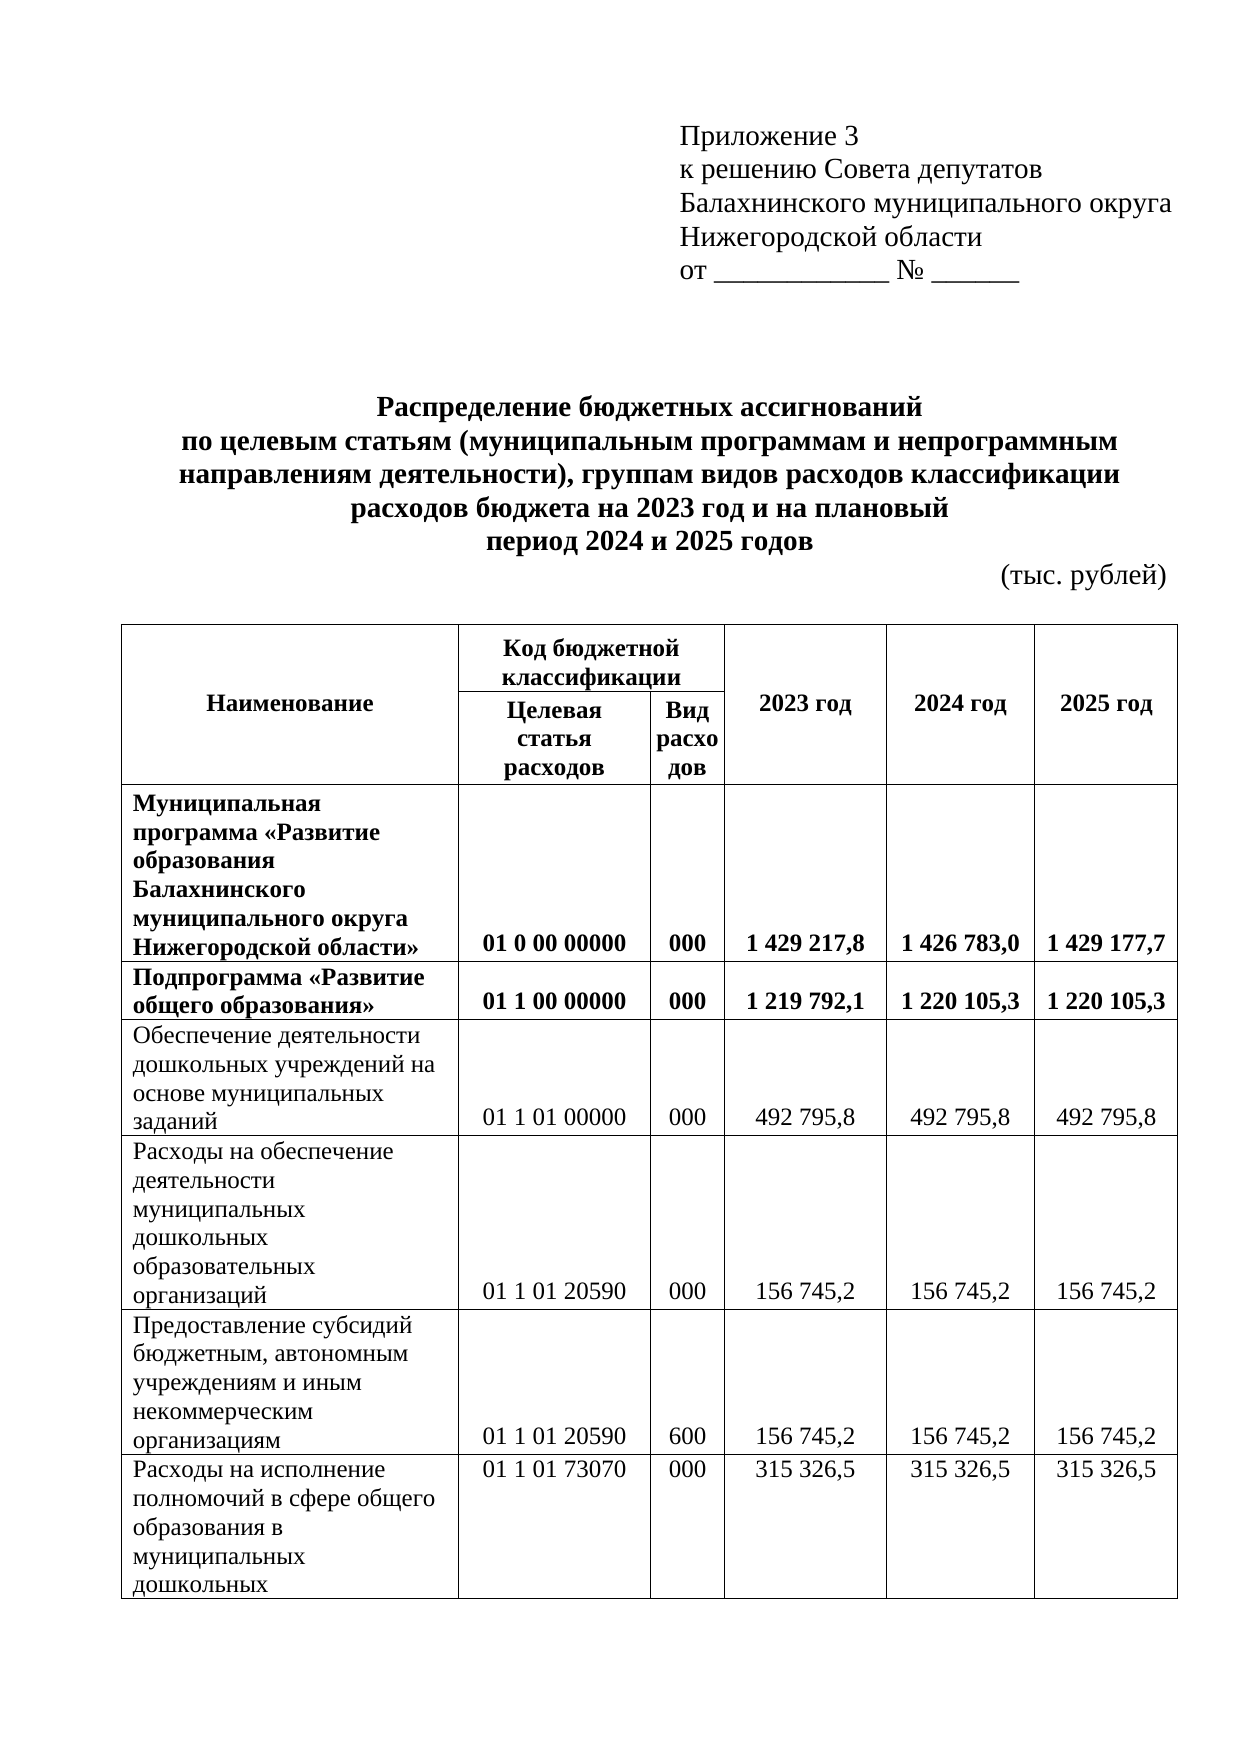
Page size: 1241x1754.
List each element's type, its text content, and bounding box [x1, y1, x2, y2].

table_cell 1 429 217,8 [725, 785, 886, 961]
table_cell 156 745,2 [725, 1310, 886, 1453]
table_cell Обеспечение деятельности дошкольных учреждений на основе муниципальных заданий [122, 1020, 458, 1135]
table_cell 315 326,5 [1035, 1455, 1177, 1598]
table_cell 315 326,5 [887, 1455, 1034, 1598]
table_cell 01 0 00 00000 [459, 785, 650, 961]
table_cell 1 429 177,7 [1035, 785, 1177, 961]
table_cell 000 [651, 962, 724, 1019]
table_cell Целевая статья расходов [459, 692, 650, 784]
title Балахнинского муниципального округа [679, 185, 1181, 219]
table_cell 01 1 00 00000 [459, 962, 650, 1019]
table_header 2024 год [887, 625, 1034, 784]
table_cell 01 1 01 20590 [459, 1310, 650, 1453]
table_cell 000 [651, 785, 724, 961]
table_cell 01 1 01 73070 [459, 1455, 650, 1598]
text по целевым статьям (муниципальным программам и непрограммным направлениям деятельности), группам видов расходов классификации расходов бюджета на 2023 год и на плановый [118, 423, 1181, 523]
table_cell Расходы на обеспечение деятельности муниципальных дошкольных образовательных организаций [122, 1136, 458, 1309]
text Распределение бюджетных ассигнований [118, 389, 1181, 423]
table_cell Муниципальная программа «Развитие образования Балахнинского муниципального округа Нижегородской области» [122, 785, 458, 961]
table_cell 000 [651, 1136, 724, 1309]
table_cell 156 745,2 [1035, 1310, 1177, 1453]
table_cell 01 1 01 00000 [459, 1020, 650, 1135]
table_cell 01 1 01 20590 [459, 1136, 650, 1309]
table_header 2025 год [1035, 625, 1177, 784]
table_cell 156 745,2 [725, 1136, 886, 1309]
table_cell 156 745,2 [887, 1136, 1034, 1309]
table_header 2023 год [725, 625, 886, 784]
table_cell 1 219 792,1 [725, 962, 886, 1019]
table_cell 156 745,2 [1035, 1136, 1177, 1309]
title от ____________ № ______ [679, 252, 1181, 286]
table_cell 1 220 105,3 [887, 962, 1034, 1019]
table_cell 600 [651, 1310, 724, 1453]
table_cell 1 220 105,3 [1035, 962, 1177, 1019]
title Приложение 3 [679, 118, 1181, 152]
table_cell 492 795,8 [887, 1020, 1034, 1135]
table_cell 000 [651, 1455, 724, 1598]
table_cell Вид расходов [651, 692, 724, 784]
table_cell 492 795,8 [1035, 1020, 1177, 1135]
table_cell Предоставление субсидий бюджетным, автономным учреждениям и иным некоммерческим организациям [122, 1310, 458, 1453]
text период 2024 и 2025 годов [118, 523, 1181, 557]
title Нижегородской области [679, 219, 1181, 252]
table_cell 000 [651, 1020, 724, 1135]
table_cell Подпрограмма «Развитие общего образования» [122, 962, 458, 1019]
table_cell 156 745,2 [887, 1310, 1034, 1453]
text (тыс. рублей) [118, 557, 1181, 590]
table_cell 492 795,8 [725, 1020, 886, 1135]
table_cell 1 426 783,0 [887, 785, 1034, 961]
table_cell 315 326,5 [725, 1455, 886, 1598]
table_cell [122, 1455, 458, 1598]
table_header Код бюджетной классификации [459, 625, 724, 691]
table_header Наименование [122, 625, 458, 784]
title к решению Совета депутатов [679, 152, 1181, 185]
